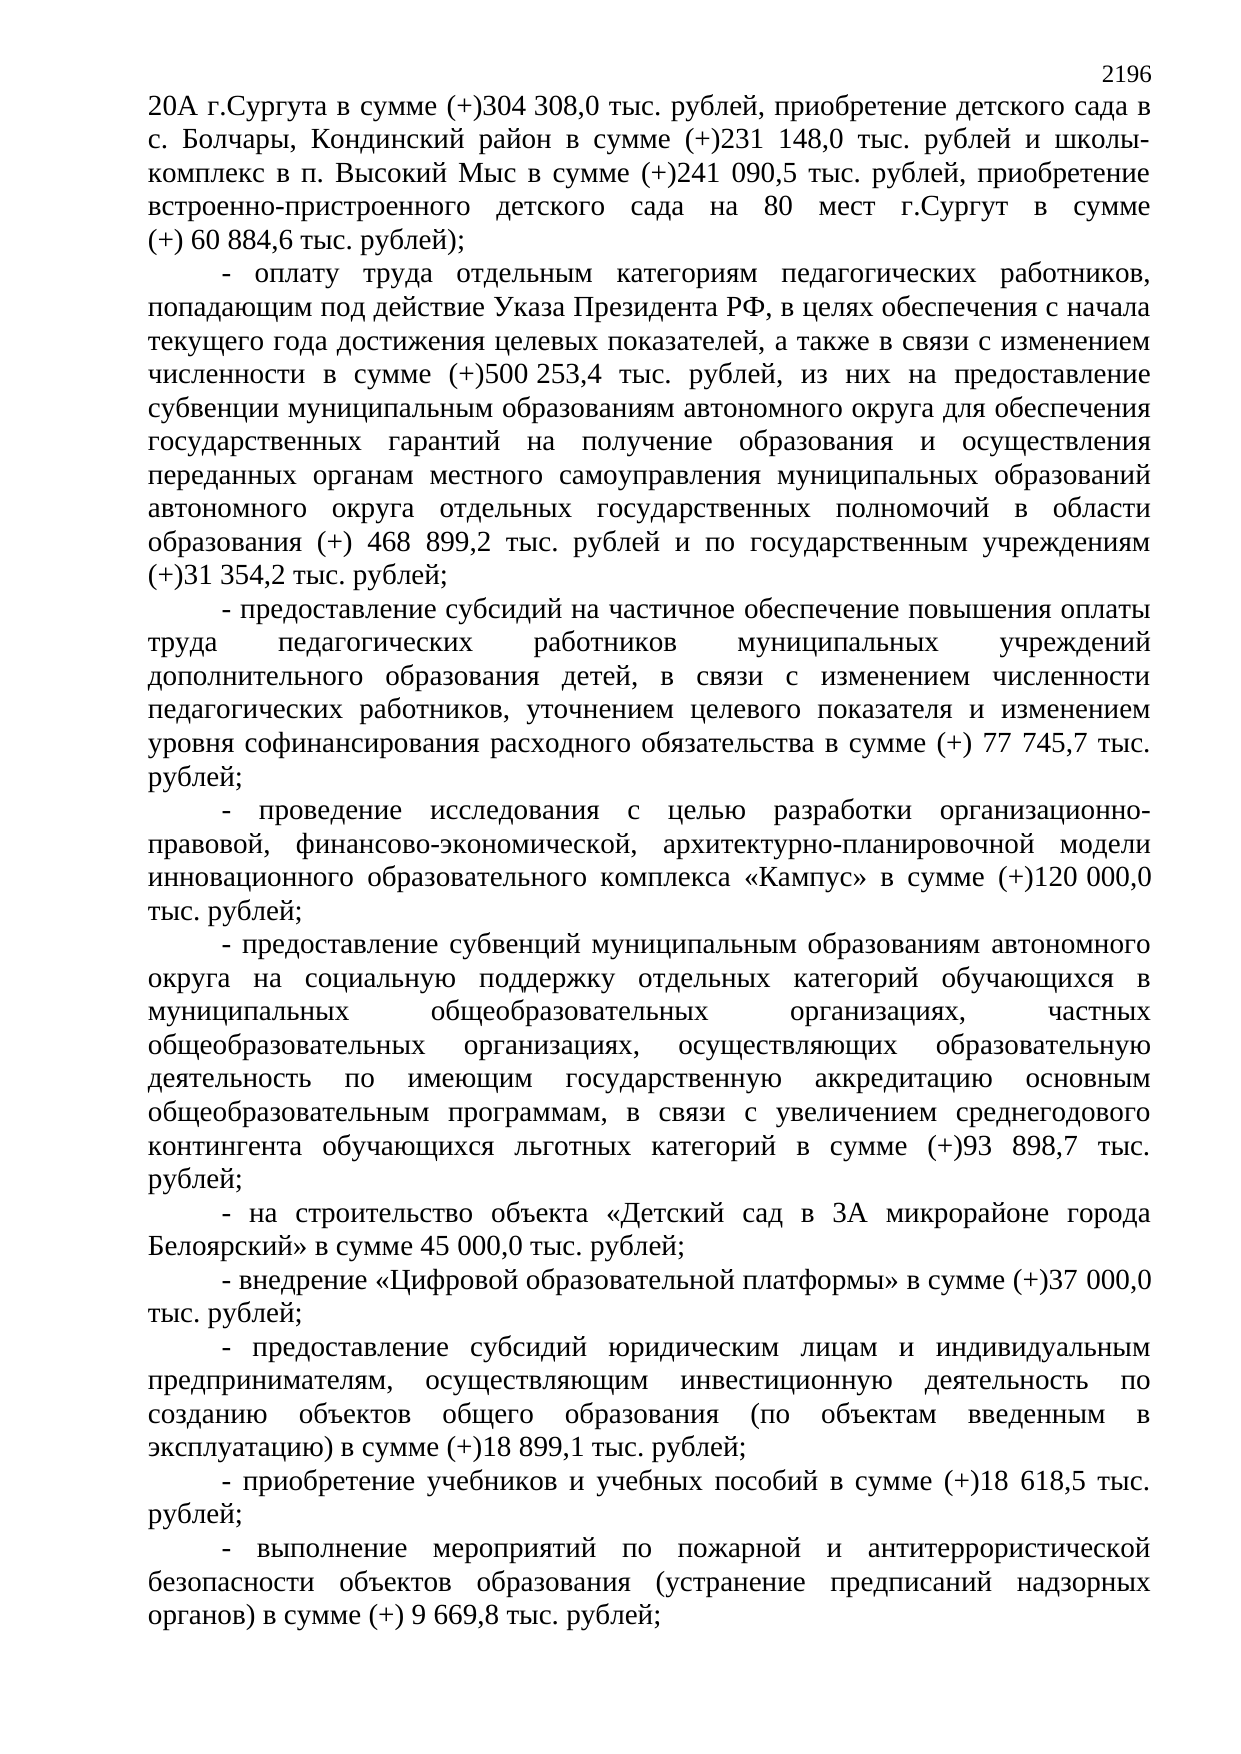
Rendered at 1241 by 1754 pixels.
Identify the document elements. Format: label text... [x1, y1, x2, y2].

text - оплату труда отдельным категориям педагогических работников, попадающим под действие Указа Президента РФ, в целях обеспечения с начала текущего года достижения целевых показателей, а также в связи с изменением численности в сумме (+)500 253,4 тыс. рублей, из них на предоставление субвенции муниципальным образованиям автономного округа для обеспечения государственных гарантий на получение образования и осуществления переданных органам местного самоуправления муниципальных образований автономного округа отдельных государственных полномочий в области образования (+) 468 899,2 тыс. рублей и по государственным учреждениям (+)31 354,2 тыс. рублей; [148, 256, 1152, 591]
text - на строительство объекта «Детский сад в 3А микрорайоне города Белоярский» в сумме 45 000,0 тыс. рублей; [148, 1195, 1152, 1262]
text - приобретение учебников и учебных пособий в сумме (+)18 618,5 тыс. рублей; [148, 1463, 1152, 1530]
text - предоставление субвенций муниципальным образованиям автономного округа на социальную поддержку отдельных категорий обучающихся в муниципальных общеобразовательных организациях, частных общеобразовательных организациях, осуществляющих образовательную деятельность по имеющим государственную аккредитацию основным общеобразовательным программам, в связи с увеличением среднегодового контингента обучающихся льготных категорий в сумме (+)93 898,7 тыс. рублей; [148, 926, 1152, 1195]
text - внедрение «Цифровой образовательной платформы» в сумме (+)37 000,0 тыс. рублей; [148, 1262, 1152, 1329]
text - предоставление субсидий на частичное обеспечение повышения оплаты труда педагогических работников муниципальных учреждений дополнительного образования детей, в связи с изменением численности педагогических работников, уточнением целевого показателя и изменением уровня софинансирования расходного обязательства в сумме (+) 77 745,7 тыс. рублей; [148, 591, 1152, 792]
text - предоставление субсидий юридическим лицам и индивидуальным предпринимателям, осуществляющим инвестиционную деятельность по созданию объектов общего образования (по объектам введенным в эксплуатацию) в сумме (+)18 899,1 тыс. рублей; [148, 1329, 1152, 1463]
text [148, 88, 1152, 256]
text - проведение исследования с целью разработки организационно-правовой, финансово-экономической, архитектурно-планировочной модели инновационного образовательного комплекса «Кампус» в сумме (+)120 000,0 тыс. рублей; [148, 792, 1152, 926]
text - выполнение мероприятий по пожарной и антитеррористической безопасности объектов образования (устранение предписаний надзорных органов) в сумме (+) 9 669,8 тыс. рублей; [148, 1530, 1152, 1631]
